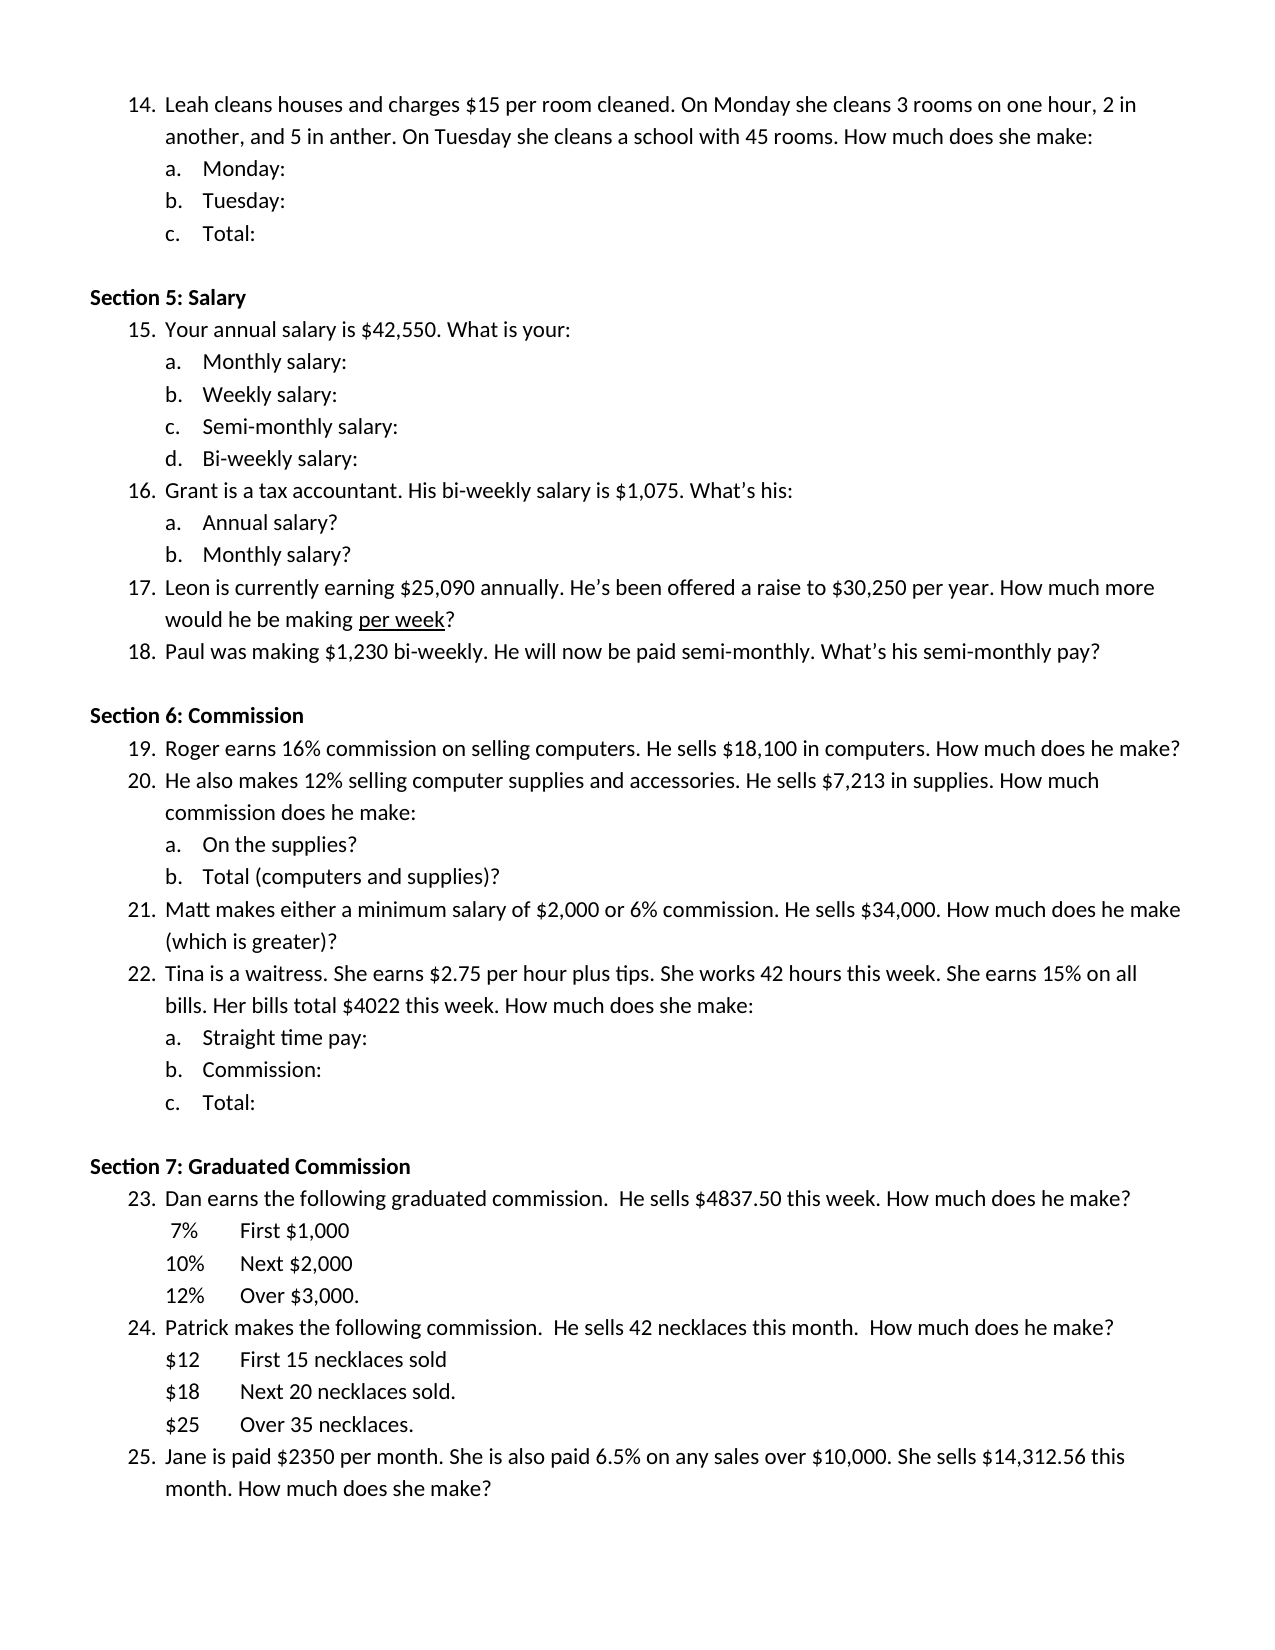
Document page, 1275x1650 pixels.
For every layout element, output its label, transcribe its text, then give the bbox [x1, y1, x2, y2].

list Semi-monthly salary: [165, 412, 1185, 440]
list $25 Over 35 necklaces. [165, 1410, 1185, 1438]
list Bi-weekly salary: [165, 444, 1185, 472]
list Straight time pay: [165, 1023, 1185, 1051]
list Monthly salary: [165, 347, 1185, 376]
list Total: [165, 219, 1185, 247]
text Section 6: Commission [90, 702, 1185, 729]
list Weekly salary: [165, 380, 1185, 408]
text Section 5: Salary [90, 283, 1185, 311]
list 10% Next $2,000 [165, 1249, 1185, 1277]
list Roger earns 16% commission on selling computers. He sells $18,100 in computers. How much does he make? [127, 734, 1185, 762]
list 12% Over $3,000. [165, 1281, 1185, 1309]
list Jane is paid $2350 per month. She is also paid 6.5% on any sales over $10,000. She sells $14,312.56 this month. How much does she make? [127, 1442, 1185, 1502]
list Leon is currently earning $25,090 annually. He’s been offered a raise to $30,250 per year. How much more would he be making per week? [127, 573, 1185, 633]
text Section 7: Graduated Commission [90, 1152, 1185, 1180]
list Total: [165, 1088, 1185, 1116]
list Total (computers and supplies)? [165, 862, 1185, 891]
list Grant is a tax accountant. His bi-weekly salary is $1,075. What’s his: [127, 476, 1185, 504]
list Your annual salary is $42,550. What is your: [127, 315, 1185, 343]
list On the supplies? [165, 830, 1185, 858]
list 7% First $1,000 [165, 1217, 1185, 1244]
list Dan earns the following graduated commission. He sells $4837.50 this week. How much does he make? [127, 1184, 1185, 1212]
list He also makes 12% selling computer supplies and accessories. He sells $7,213 in supplies. How much commission does he make: [127, 766, 1185, 826]
list Annual salary? [165, 508, 1185, 536]
list $12 First 15 necklaces sold [165, 1345, 1185, 1373]
list Leah cleans houses and charges $15 per room cleaned. On Monday she cleans 3 rooms on one hour, 2 in another, and 5 in anther. On Tuesday she cleans a school with 45 rooms. How much does she make: [127, 90, 1185, 150]
list Tuesday: [165, 187, 1185, 214]
list $18 Next 20 necklaces sold. [165, 1377, 1185, 1406]
list Commission: [165, 1056, 1185, 1084]
list Monthly salary? [165, 541, 1185, 569]
list Paul was making $1,230 bi-weekly. He will now be paid semi-monthly. What’s his semi-monthly pay? [127, 637, 1185, 665]
list Patrick makes the following commission. He sells 42 necklaces this month. How much does he make? [127, 1313, 1185, 1341]
list Matt makes either a minimum salary of $2,000 or 6% commission. He sells $34,000. How much does he make (which is greater)? [127, 895, 1185, 955]
list Monday: [165, 154, 1185, 182]
list Tina is a waitress. She earns $2.75 per hour plus tips. She works 42 hours this week. She earns 15% on all bills. Her bills total $4022 this week. How much does she make: [127, 959, 1185, 1019]
